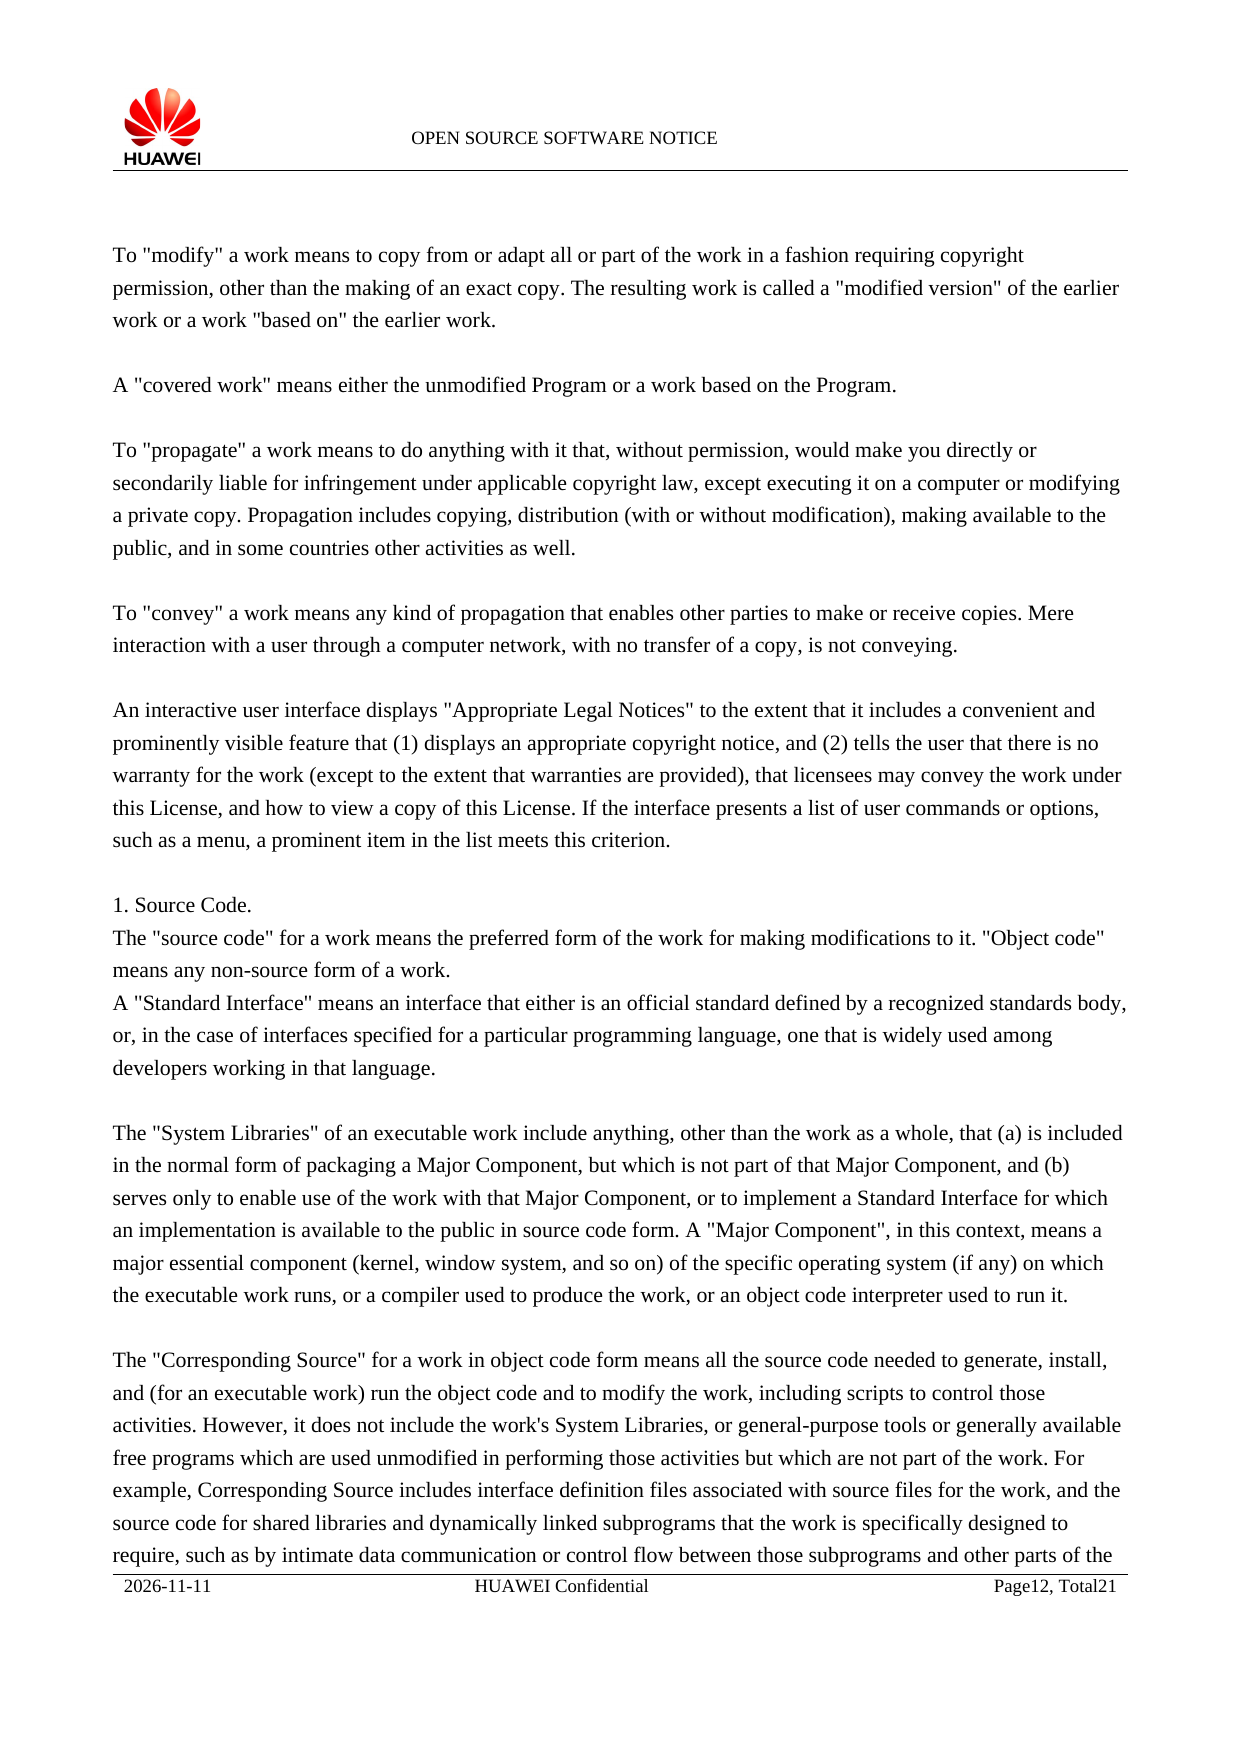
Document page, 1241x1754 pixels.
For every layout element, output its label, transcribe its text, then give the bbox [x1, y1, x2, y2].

text A "Standard Interface" means an interface that either is an official standard defined by a recognized standards body, or, in the case of interfaces specified for a particular programming language, one that is widely used among developers working in that language. [112, 986, 1128, 1084]
text To "modify" a work means to copy from or adapt all or part of the work in a fashion requiring copyright permission, other than the making of an exact copy. The resulting work is called a "modified version" of the earlier work or a work "based on" the earlier work. [112, 239, 1128, 336]
text An interactive user interface displays "Appropriate Legal Notices" to the extent that it includes a convenient and prominently visible feature that (1) displays an appropriate copyright notice, and (2) tells the user that there is no warranty for the work (except to the extent that warranties are provided), that licensees may convey the work under this License, and how to view a copy of this License. If the interface presents a list of user commands or options, such as a menu, a prominent item in the list meets this criterion. [112, 694, 1128, 856]
picture [124, 88, 201, 165]
text A "covered work" means either the unmodified Program or a work based on the Program. [112, 369, 1128, 401]
text 1. Source Code. [112, 889, 1128, 921]
text The "source code" for a work means the preferred form of the work for making modifications to it. "Object code" means any non-source form of a work. [112, 921, 1128, 986]
text To "convey" a work means any kind of propagation that enables other parties to make or receive copies. Mere interaction with a user through a computer network, with no transfer of a copy, is not conveying. [112, 596, 1128, 661]
text To "propagate" a work means to do anything with it that, without permission, would make you directly or secondarily liable for infringement under applicable copyright law, except executing it on a computer or modifying a private copy. Propagation includes copying, distribution (with or without modification), making available to the public, and in some countries other activities as well. [112, 434, 1128, 564]
text The "System Libraries" of an executable work include anything, other than the work as a whole, that (a) is included in the normal form of packaging a Major Component, but which is not part of that Major Component, and (b) serves only to enable use of the work with that Major Component, or to implement a Standard Interface for which an implementation is available to the public in source code form. A "Major Component", in this context, means a major essential component (kernel, window system, and so on) of the specific operating system (if any) on which the executable work runs, or a compiler used to produce the work, or an object code interpreter used to run it. [112, 1116, 1128, 1311]
